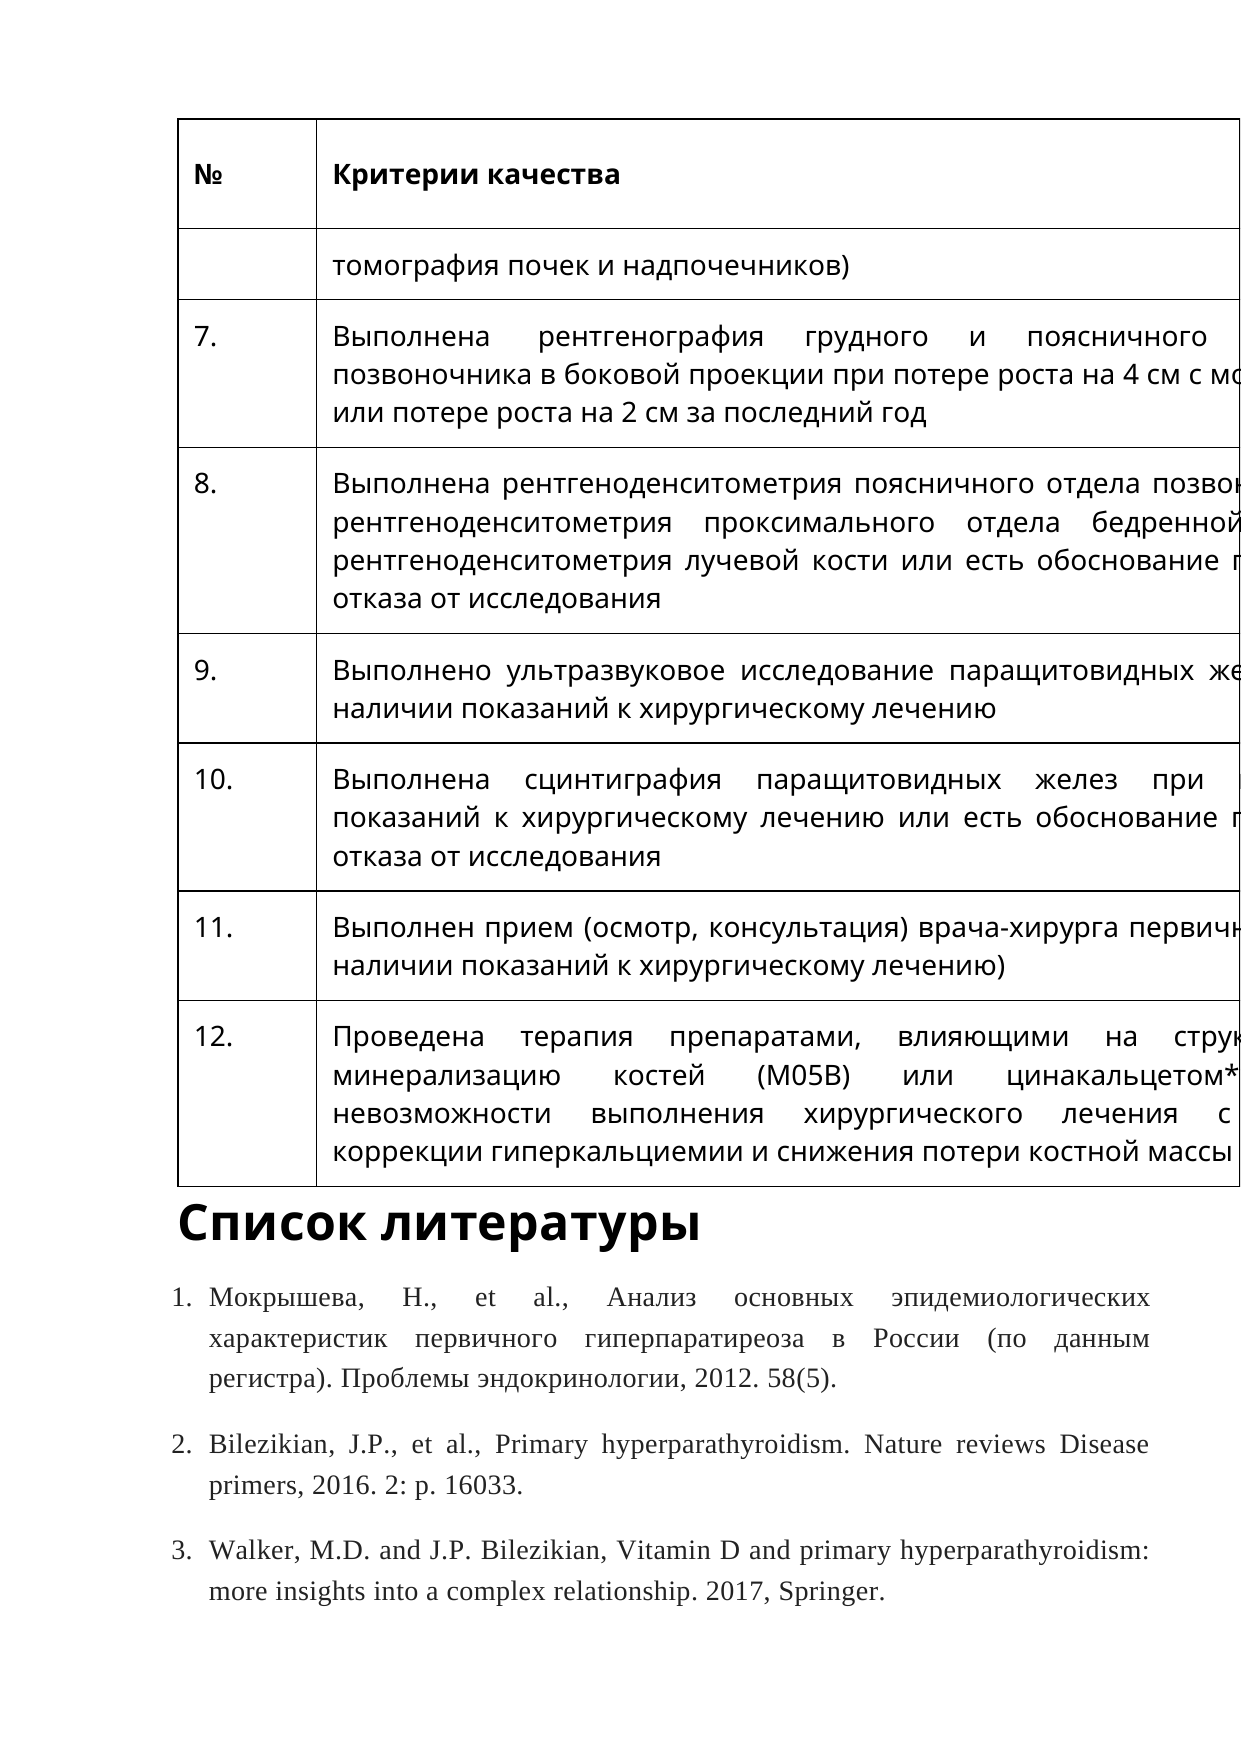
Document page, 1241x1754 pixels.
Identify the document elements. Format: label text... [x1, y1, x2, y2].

table_cell Выполнен прием (осмотр, консультация) врача-хирурга первичный (при наличии показаний к хирургическому лечению) [317, 892, 1239, 999]
table_cell 11. [179, 892, 316, 999]
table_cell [317, 229, 1239, 299]
table_cell 8. [179, 448, 316, 633]
list Bilezikian, J.P., et al., Primary hyperparathyroidism. Nature reviews Disease primers, 2016. 2: p. 16033. [171, 1419, 1152, 1500]
table_cell Выполнена сцинтиграфия паращитовидных желез при наличии показаний к хирургическому лечению или есть обоснование причины отказа от исследования [317, 744, 1239, 890]
table_cell 6. [179, 229, 316, 299]
table_header Критерии качества [317, 120, 1239, 228]
table_cell 12. [179, 1001, 316, 1186]
list Walker, M.D. and J.P. Bilezikian, Vitamin D and primary hyperparathyroidism: more insights into a complex relationship. 2017, Springer. [171, 1525, 1152, 1606]
table_cell 9. [179, 634, 316, 742]
text Список литературы [177, 1187, 1152, 1255]
table_cell 10. [179, 744, 316, 890]
table_cell 7. [179, 300, 316, 447]
table_cell Выполнена рентгенография грудного и поясничного отделов позвоночника в боковой проекции при потере роста на 4 см с молодости или потере роста на 2 см за последний год [317, 300, 1239, 447]
table_cell Проведена терапия препаратами, влияющими на структуру и минерализацию костей (М05В) или цинакальцетом** при невозможности выполнения хирургического лечения с целью коррекции гиперкальциемии и снижения потери костной массы [317, 1001, 1239, 1186]
table_cell Выполнено ультразвуковое исследование паращитовидных желез при наличии показаний к хирургическому лечению [317, 634, 1239, 742]
list Мокрышева, Н., et al., Анализ основных эпидемиологических характеристик первичного гиперпаратиреоза в России (по данным регистра). Проблемы эндокринологии, 2012. 58(5). [171, 1272, 1152, 1394]
table_cell Выполнена рентгеноденситометрия поясничного отдела позвоночника, рентгеноденситометрия проксимального отдела бедренной кости, рентгеноденситометрия лучевой кости или есть обоснование причины отказа от исследования [317, 448, 1239, 633]
table_header № [179, 120, 316, 228]
